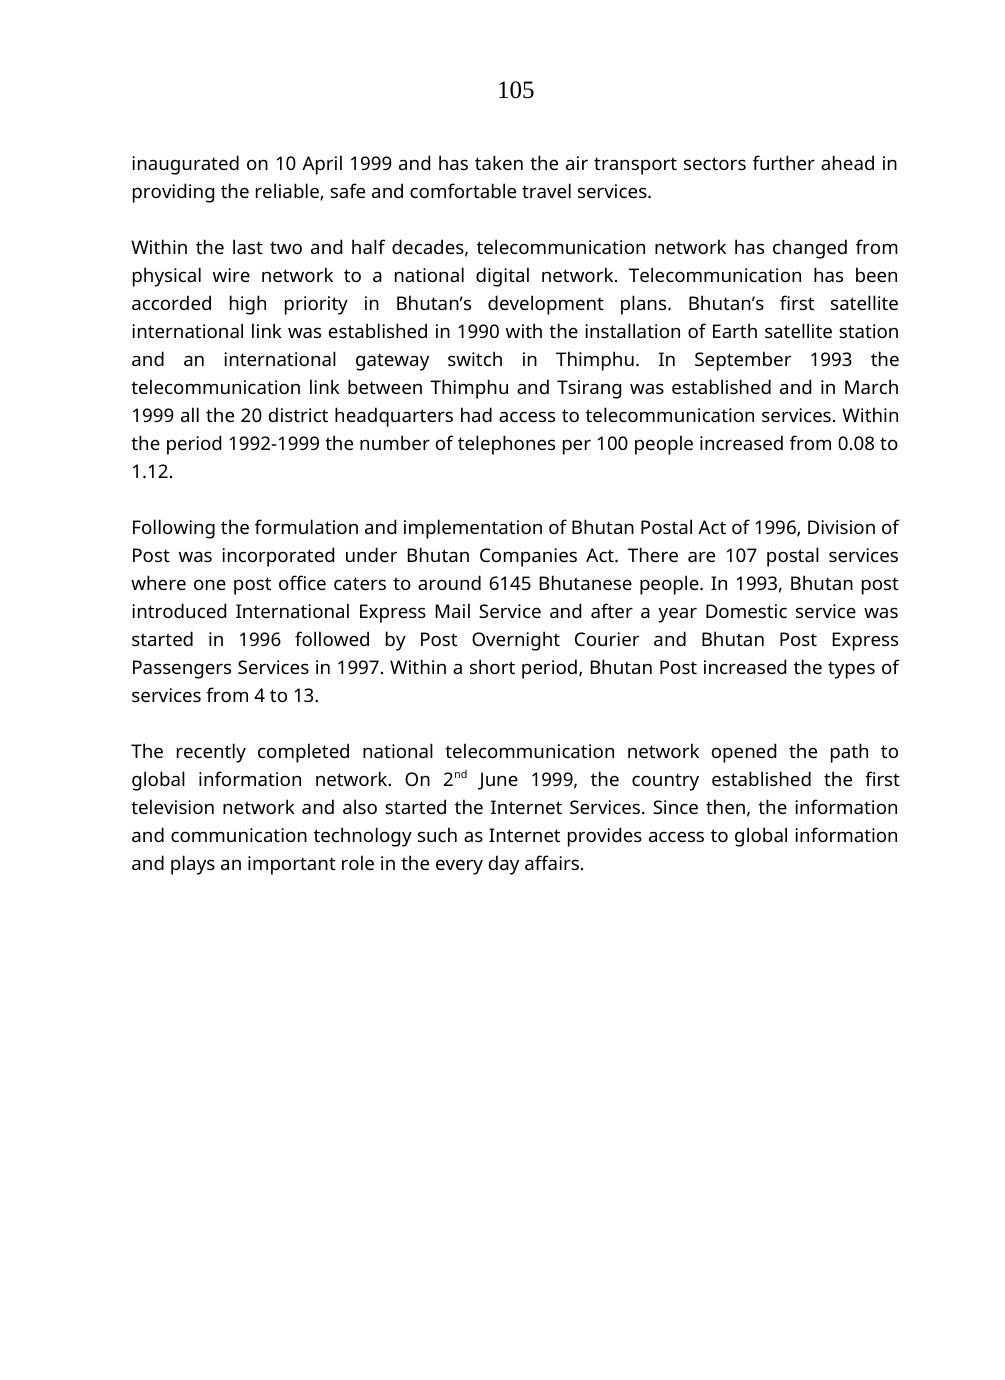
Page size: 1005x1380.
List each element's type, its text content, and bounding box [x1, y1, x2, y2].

text Following the formulation and implementation of Bhutan Postal Act of 1996, Division of Post was incorporated under Bhutan Companies Act. There are 107 postal services where one post office caters to around 6145 Bhutanese people. In 1993, Bhutan post introduced International Express Mail Service and after a year Domestic service was started in 1996 followed by Post Overnight Courier and Bhutan Post Express Passengers Services in 1997. Within a short period, Bhutan Post increased the types of services from 4 to 13. [131, 514, 900, 708]
text The recently completed national telecommunication network opened the path to global information network. On 2nd June 1999, the country established the first television network and also started the Internet Services. Since then, the information and communication technology such as Internet provides access to global information and plays an important role in the every day affairs. [131, 738, 900, 876]
text Within the last two and half decades, telecommunication network has changed from physical wire network to a national digital network. Telecommunication has been accorded high priority in Bhutan’s development plans. Bhutan’s first satellite international link was established in 1990 with the installation of Earth satellite station and an international gateway switch in Thimphu. In September 1993 the telecommunication link between Thimphu and Tsirang was established and in March 1999 all the 20 district headquarters had access to telecommunication services. Within the period 1992-1999 the number of telephones per 100 people increased from 0.08 to 1.12. [131, 234, 900, 484]
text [131, 150, 900, 203]
